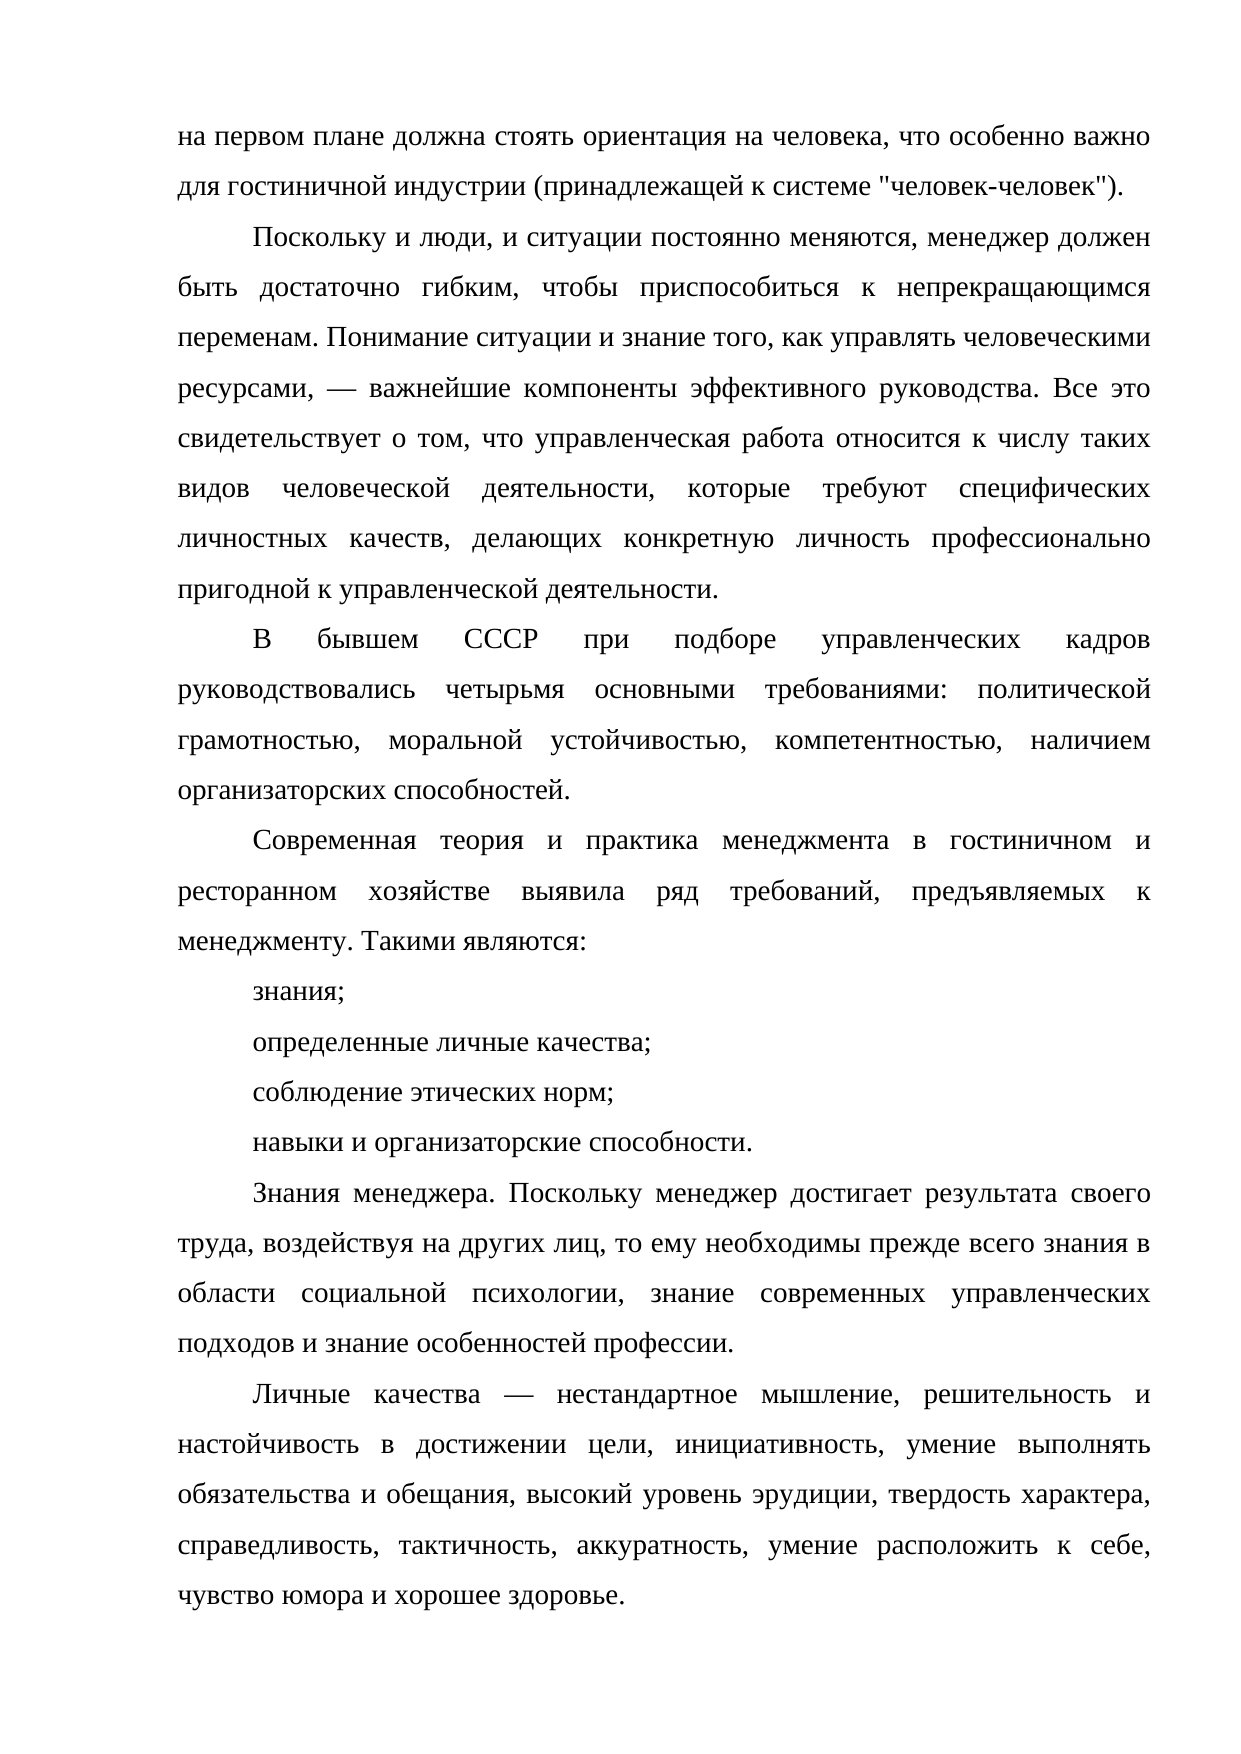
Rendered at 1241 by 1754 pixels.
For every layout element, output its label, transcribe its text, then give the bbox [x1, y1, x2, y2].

text знания; [177, 973, 1152, 1007]
text В бывшем СССР при подборе управленческих кадров руководствовались четырьмя основными требованиями: политической грамотностью, моральной устойчивостью, компетентностью, наличием организаторских способностей. [177, 621, 1152, 806]
text соблюдение этических норм; [177, 1074, 1152, 1108]
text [177, 118, 1152, 202]
text определенные личные качества; [177, 1024, 1152, 1057]
text Современная теория и практика менеджмента в гостиничном и ресторанном хозяйстве выявила ряд требований, предъявляемых к менеджменту. Такими являются: [177, 822, 1152, 957]
text Поскольку и люди, и ситуации постоянно меняются, менеджер должен быть достаточно гибким, чтобы приспособиться к непрекращающимся переменам. Понимание ситуации и знание того, как управлять человеческими ресурсами, — важнейшие компоненты эффективного руководства. Все это свидетельствует о том, что управленческая работа относится к числу таких видов человеческой деятельности, которые требуют специфических личностных качеств, делающих конкретную личность профессионально пригодной к управленческой деятельности. [177, 219, 1152, 604]
text Знания менеджера. Поскольку менеджер достигает результата своего труда, воздействуя на других лиц, то ему необходимы прежде всего знания в области социальной психологии, знание современных управленческих подходов и знание особенностей профессии. [177, 1175, 1152, 1359]
text навыки и организаторские способности. [177, 1124, 1152, 1158]
text Личные качества — нестандартное мышление, решительность и настойчивость в достижении цели, инициативность, умение выполнять обязательства и обещания, высокий уровень эрудиции, твердость характера, справедливость, тактичность, аккуратность, умение расположить к себе, чувство юмора и хорошее здоровье. [177, 1376, 1152, 1611]
